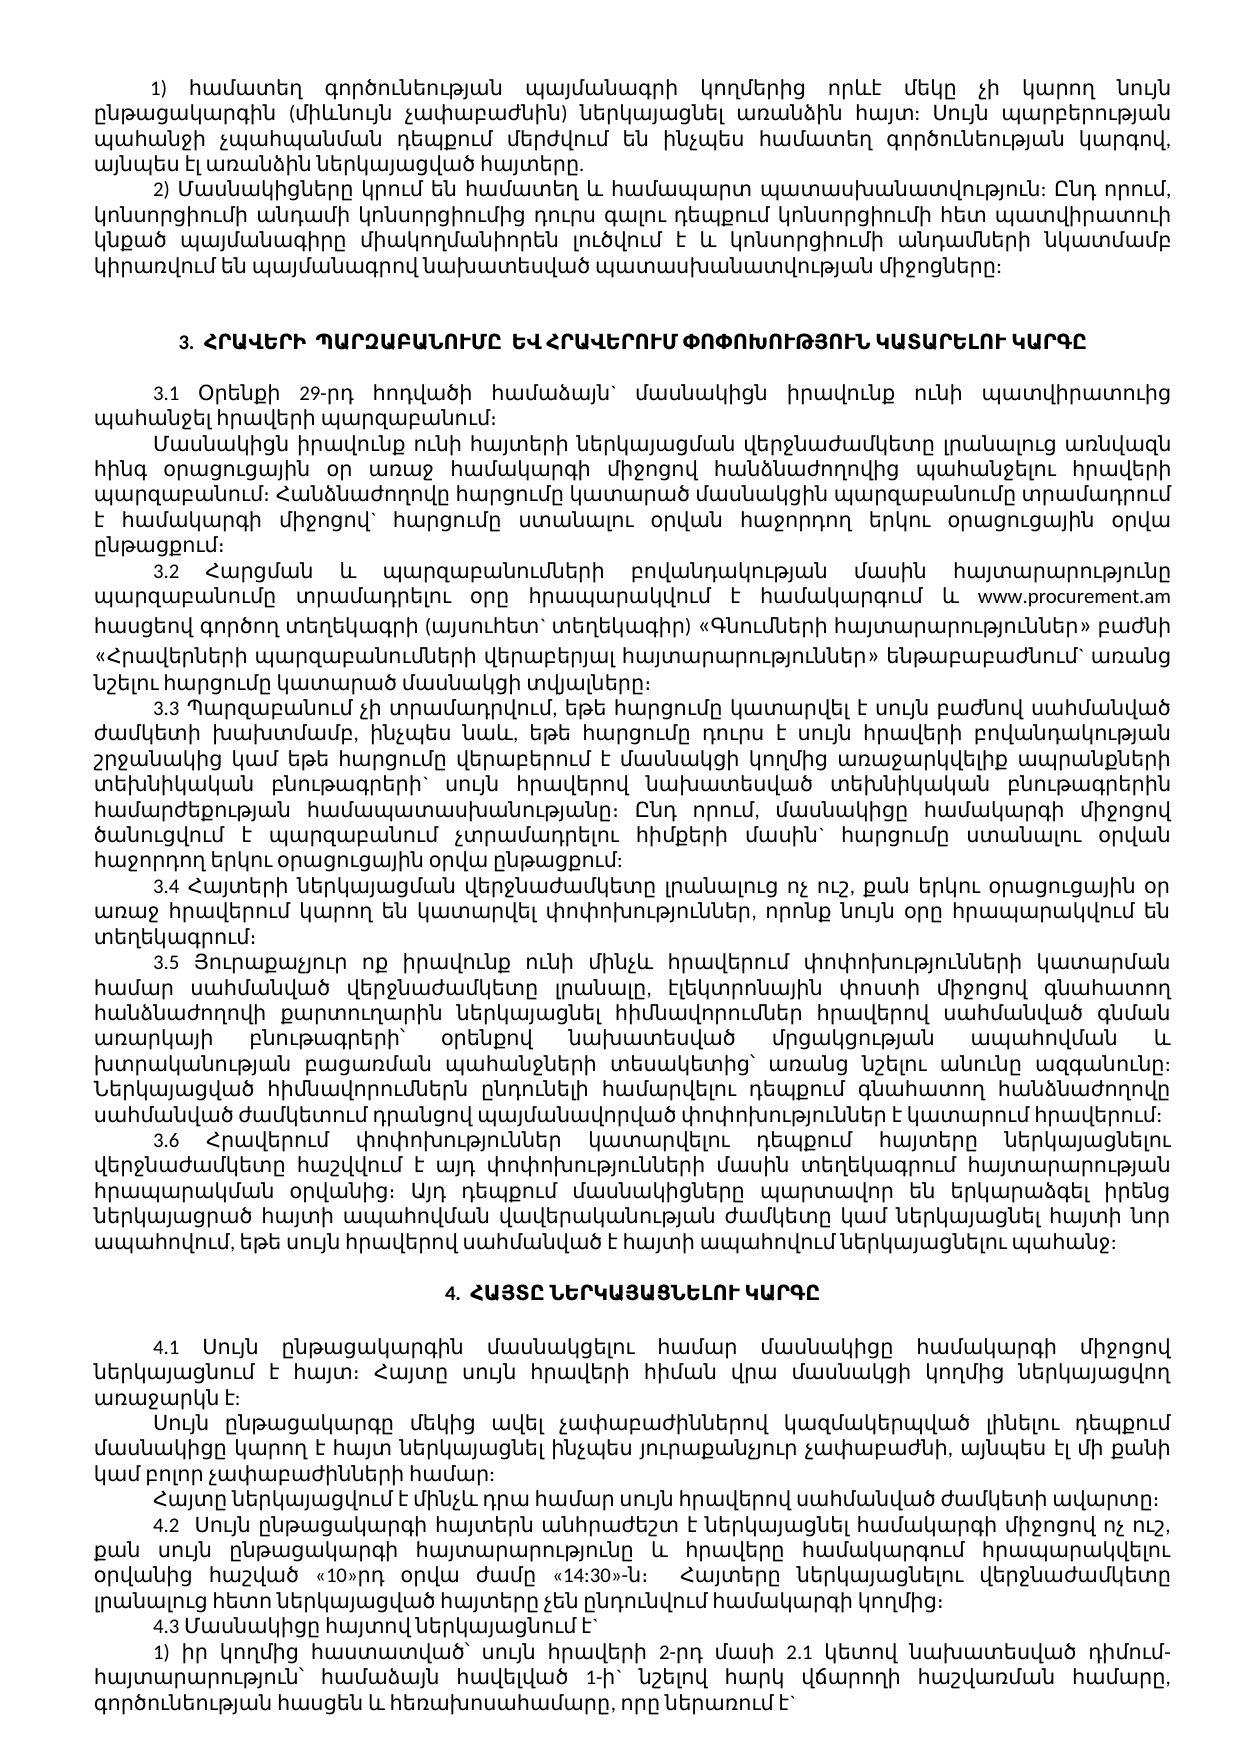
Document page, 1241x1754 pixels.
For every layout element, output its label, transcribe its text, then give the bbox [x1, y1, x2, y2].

text Հայտը ներկայացվում է մինչև դրա համար սույն հրավերով սահմանված ժամկետի ավարտը։ [94, 1486, 1171, 1512]
text 3.5 Յուրաքաչյուր ոք իրավունք ունի մինչև հրավերում փոփոխությունների կատարման համար սահմանված վերջնաժամկետը լրանալը, էլեկտրոնային փոստի միջոցով գնահատող հանձնաժողովի քարտուղարին ներկայացնել հիմնավորումներ հրավերով սահմանված գնման առարկայի բնութագրերի՝ օրենքով նախատեսված մրցակցության ապահովման և խտրականության բացառման պահանջների տեսակետից՝ առանց նշելու անունը ազգանունը: Ներկայացված հիմնավորումներն ընդունելի համարվելու դեպքում գնահատող հանձնաժողովը սահմանված ժամկետում դրանցով պայմանավորված փոփոխություններ է կատարում հրավերում: [94, 949, 1171, 1127]
text Սույն ընթացակարգը մեկից ավել չափաբաժիններով կազմակերպված լինելու դեպքում մասնակիցը կարող է հայտ ներկայացնել ինչպես յուրաքանչյուր չափաբաժնի, այնպես էլ մի քանի կամ բոլոր չափաբաժինների համար: [94, 1410, 1171, 1486]
text 3.1 Օրենքի 29-րդ հոդվածի համաձայն` մասնակիցն իրավունք ունի պատվիրատուից պահանջել հրավերի պարզաբանում։ [94, 380, 1171, 431]
text 1) համատեղ գործունեության պայմանագրի կողմերից որևէ մեկը չի կարող նույն ընթացակարգին (միևնույն չափաբաժնին) ներկայացնել առանձին հայտ: Սույն պարբերության պահանջի չպահպանման դեպքում մերժվում են ինչպես համատեղ գործունեության կարգով, այնպես էլ առանձին ներկայացված հայտերը. [94, 75, 1171, 177]
text 4.3 Մասնակիցը հայտով ներկայացնում է` [94, 1613, 1171, 1639]
text 3.6 Հրավերում փոփոխություններ կատարվելու դեպքում հայտերը ներկայացնելու վերջնաժամկետը հաշվվում է այդ փոփոխությունների մասին տեղեկագրում հայտարարության հրապարակման օրվանից։ Այդ դեպքում մասնակիցները պարտավոր են երկարաձգել իրենց ներկայացրած հայտի ապահովման վավերականության ժամկետը կամ ներկայացնել հայտի նոր ապահովում, եթե սույն հրավերով սահմանված է հայտի ապահովում ներկայացնելու պահանջ: [94, 1127, 1171, 1254]
text Մասնակիցն իրավունք ունի հայտերի ներկայացման վերջնաժամկետը լրանալուց առնվազն հինգ օրացուցային օր առաջ համակարգի միջոցով հանձնաժողովից պահանջելու հրավերի պարզաբանում։ Հանձնաժողովը հարցումը կատարած մասնակցին պարզաբանումը տրամադրում է համակարգի միջոցով` հարցումը ստանալու օրվան հաջորդող երկու օրացուցային օրվա ընթացքում։ [94, 431, 1171, 558]
text 3.4 Հայտերի ներկայացման վերջնաժամկետը լրանալուց ոչ ուշ, քան երկու օրացուցային օր առաջ հրավերում կարող են կատարվել փոփոխություններ, որոնք նույն օրը հրապարակվում են տեղեկագրում։ [94, 873, 1171, 949]
text 3.2 Հարցման և պարզաբանումների բովանդակության մասին հայտարարությունը պարզաբանումը տրամադրելու օրը հրապարակվում է համակարգում և www.procurement.am հասցեով գործող տեղեկագրի (այսուհետ` տեղեկագիր) «Գնումների հայտարարություններ» բաժնի «Հրավերների պարզաբանումների վերաբերյալ հայտարարություններ» ենթաբաբաժնում` առանց նշելու հարցումը կատարած մասնակցի տվյալները։ [94, 558, 1171, 695]
text 1) իր կողմից հաստատված՝ սույն հրավերի 2-րդ մասի 2.1 կետով նախատեսված դիմում-հայտարարություն՝ համաձայն հավելված 1-ի` նշելով հարկ վճարողի հաշվառման համարը, գործունեության հասցեն և հեռախոսահամարը, որը ներառում է` [94, 1639, 1171, 1715]
text 3.3 Պարզաբանում չի տրամադրվում, եթե հարցումը կատարվել է սույն բաժնով սահմանված ժամկետի խախտմամբ, ինչպես նաև, եթե հարցումը դուրս է սույն հրավերի բովանդակության շրջանակից կամ եթե հարցումը վերաբերում է մասնակցի կողմից առաջարկվելիք ապրանքների տեխնիկական բնութագրերի` սույն հրավերով նախատեսված տեխնիկական բնութագրերին համարժեքության համապատասխանությանը։ Ընդ որում, մասնակիցը համակարգի միջոցով ծանուցվում է պարզաբանում չտրամադրելու հիմքերի մասին` հարցումը ստանալու օրվան հաջորդող երկու օրացուցային օրվա ընթացքում: [94, 695, 1171, 873]
text 4.1 Սույն ընթացակարգին մասնակցելու համար մասնակիցը համակարգի միջոցով ներկայացնում է հայտ։ Հայտը սույն հրավերի հիման վրա մասնակցի կողմից ներկայացվող առաջարկն է: [94, 1334, 1171, 1410]
text 4. ՀԱՅՏԸ ՆԵՐԿԱՅԱՑՆԵԼՈՒ ԿԱՐԳԸ [94, 1280, 1171, 1305]
text 3. ՀՐԱՎԵՐԻ ՊԱՐԶԱԲԱՆՈՒՄԸ ԵՎ ՀՐԱՎԵՐՈՒՄ ՓՈՓՈԽՈՒԹՅՈՒՆ ԿԱՏԱՐԵԼՈՒ ԿԱՐԳԸ [94, 329, 1171, 354]
text 2) Մասնակիցները կրում են համատեղ և համապարտ պատասխանատվություն: Ընդ որում, կոնսորցիումի անդամի կոնսորցիումից դուրս գալու դեպքում կոնսորցիումի հետ պատվիրատուի կնքած պայմանագիրը միակողմանիորեն լուծվում է և կոնսորցիումի անդամների նկատմամբ կիրառվում են պայմանագրով նախատեսված պատասխանատվության միջոցները: [94, 177, 1171, 278]
text 4.2 Սույն ընթացակարգի հայտերն անհրաժեշտ է ներկայացնել համակարգի միջոցով ոչ ուշ, քան սույն ընթացակարգի հայտարարությունը և հրավերը համակարգում հրապարակվելու օրվանից հաշված «10»րդ օրվա ժամը «14:30»-ն։ Հայտերը ներկայացնելու վերջնաժամկետը լրանալուց հետո ներկայացված հայտերը չեն ընդունվում համակարգի կողմից։ [94, 1512, 1171, 1613]
